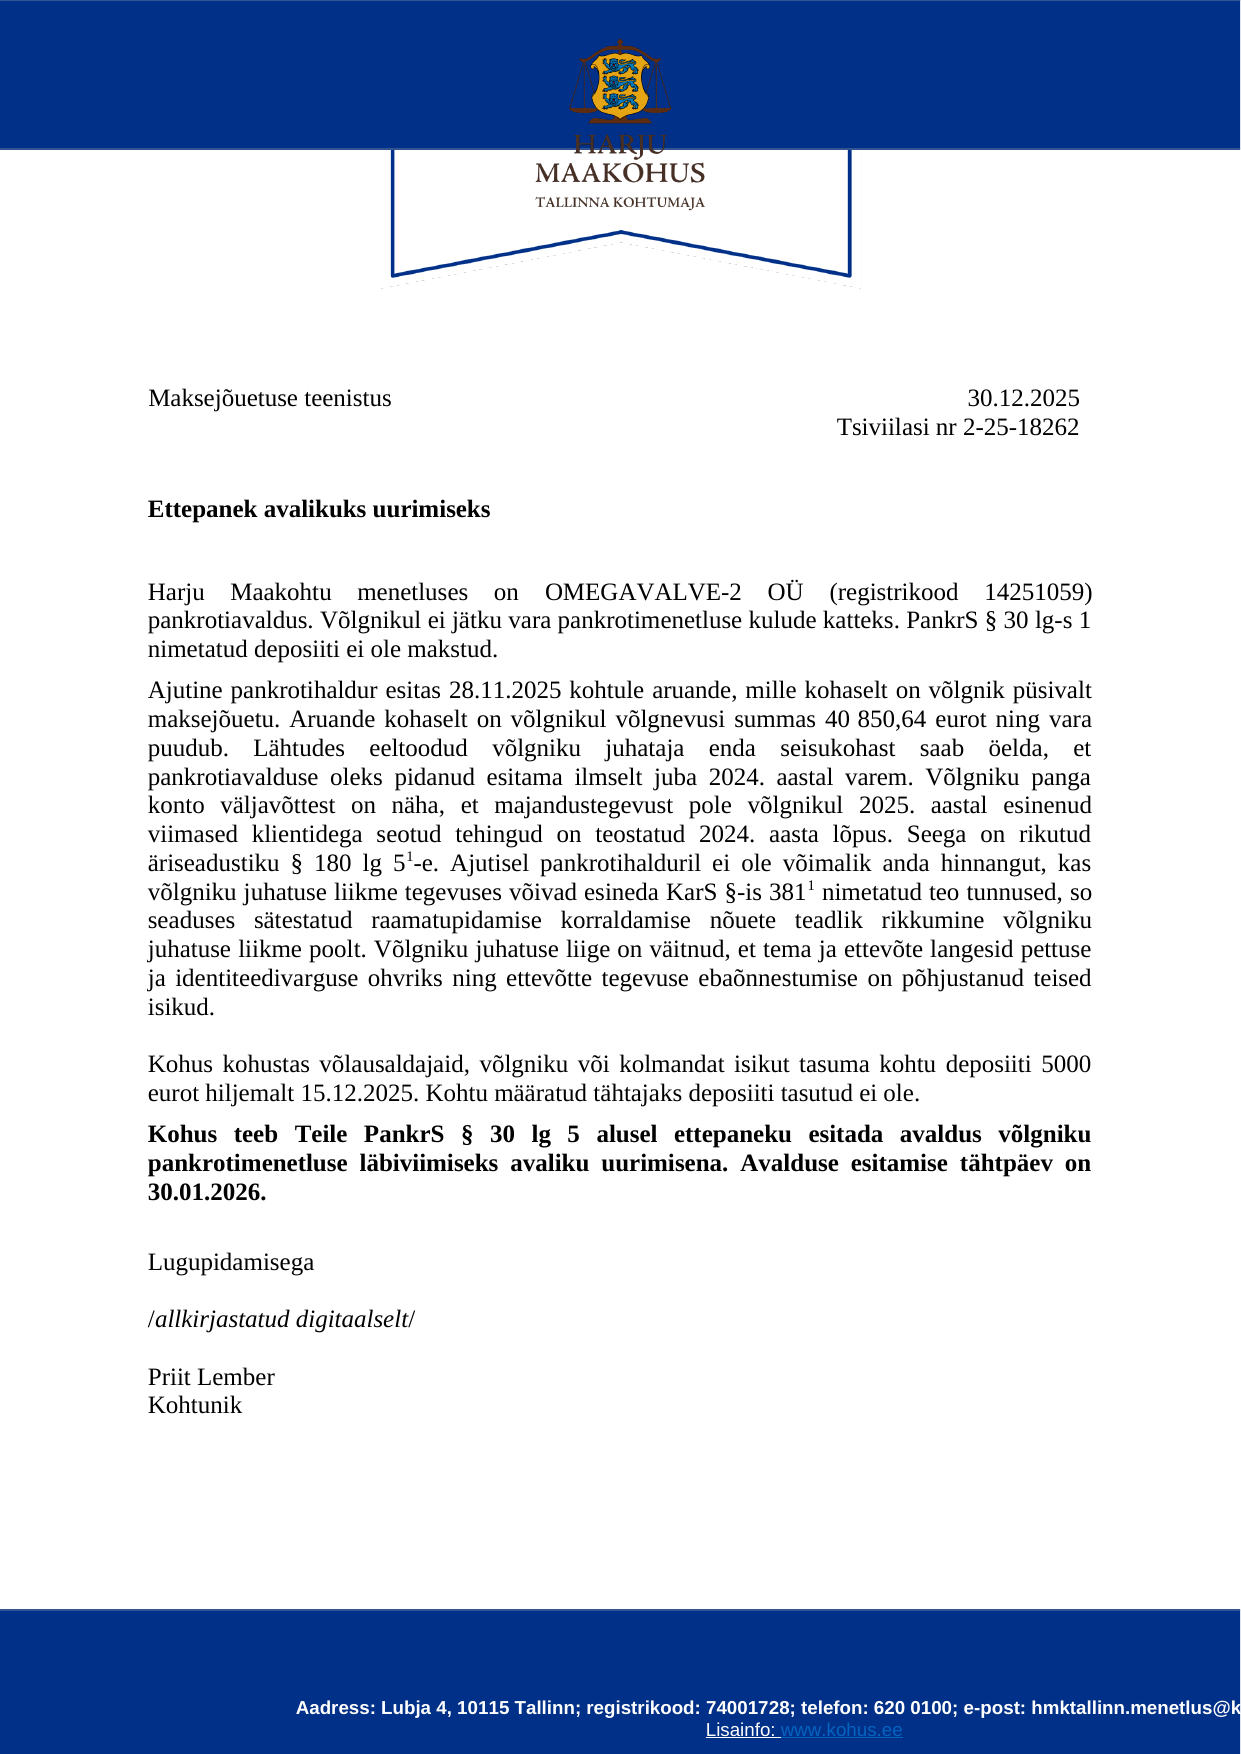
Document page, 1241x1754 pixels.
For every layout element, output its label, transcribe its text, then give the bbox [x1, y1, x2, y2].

picture [376, 0, 865, 304]
text Kohus kohustas võlausaldajaid, võlgniku või kolmandat isikut tasuma kohtu deposiiti 5000 eurot hiljemalt 15.12.2025. Kohtu määratud tähtajaks deposiiti tasutud ei ole. [148, 1049, 1092, 1107]
table_header 30.12.2025 Tsiviilasi nr 2-25-18262 [619, 383, 1091, 441]
text Ettepanek avalikuks uurimiseks [148, 494, 1092, 523]
text Kohus teeb Teile PankrS § 30 lg 5 alusel ettepaneku esitada avaldus võlgniku pankrotimenetluse läbiviimiseks avaliku uurimisena. Avalduse esitamise tähtpäev on 30.01.2026. [148, 1119, 1092, 1206]
text Kohtunik [148, 1391, 1092, 1419]
text Harju Maakohtu menetluses on OMEGAVALVE-2 OÜ (registrikood 14251059) pankrotiavaldus. Võlgnikul ei jätku vara pankrotimenetluse kulude katteks. PankrS § 30 lg-s 1 nimetatud deposiiti ei ole makstud. [148, 577, 1092, 663]
text Lugupidamisega [148, 1247, 1092, 1276]
text /allkirjastatud digitaalselt/ [148, 1304, 1092, 1333]
table_header Maksejõuetuse teenistus [148, 383, 619, 441]
text Ajutine pankrotihaldur esitas 28.11.2025 kohtule aruande, mille kohaselt on võlgnik püsivalt maksejõuetu. Aruande kohaselt on võlgnikul võlgnevusi summas 40 850,64 eurot ning vara puudub. Lähtudes eeltoodud võlgniku juhataja enda seisukohast saab öelda, et pankrotiavalduse oleks pidanud esitama ilmselt juba 2024. aastal varem. Võlgniku panga konto väljavõttest on näha, et majandustegevust pole võlgnikul 2025. aastal esinenud viimased klientidega seotud tehingud on teostatud 2024. aasta lõpus. Seega on rikutud äriseadustiku § 180 lg 51-e. Ajutisel pankrotihalduril ei ole võimalik anda hinnangut, kas võlgniku juhatuse liikme tegevuses võivad esineda KarS §-is 3811 nimetatud teo tunnused, so seaduses sätestatud raamatupidamise korraldamise nõuete teadlik rikkumine võlgniku juhatuse liikme poolt. Võlgniku juhatuse liige on väitnud, et tema ja ettevõte langesid pettuse ja identiteedivarguse ohvriks ning ettevõtte tegevuse ebaõnnestumise on põhjustanud teised isikud. [148, 676, 1092, 1021]
text Priit Lember [148, 1362, 1092, 1391]
